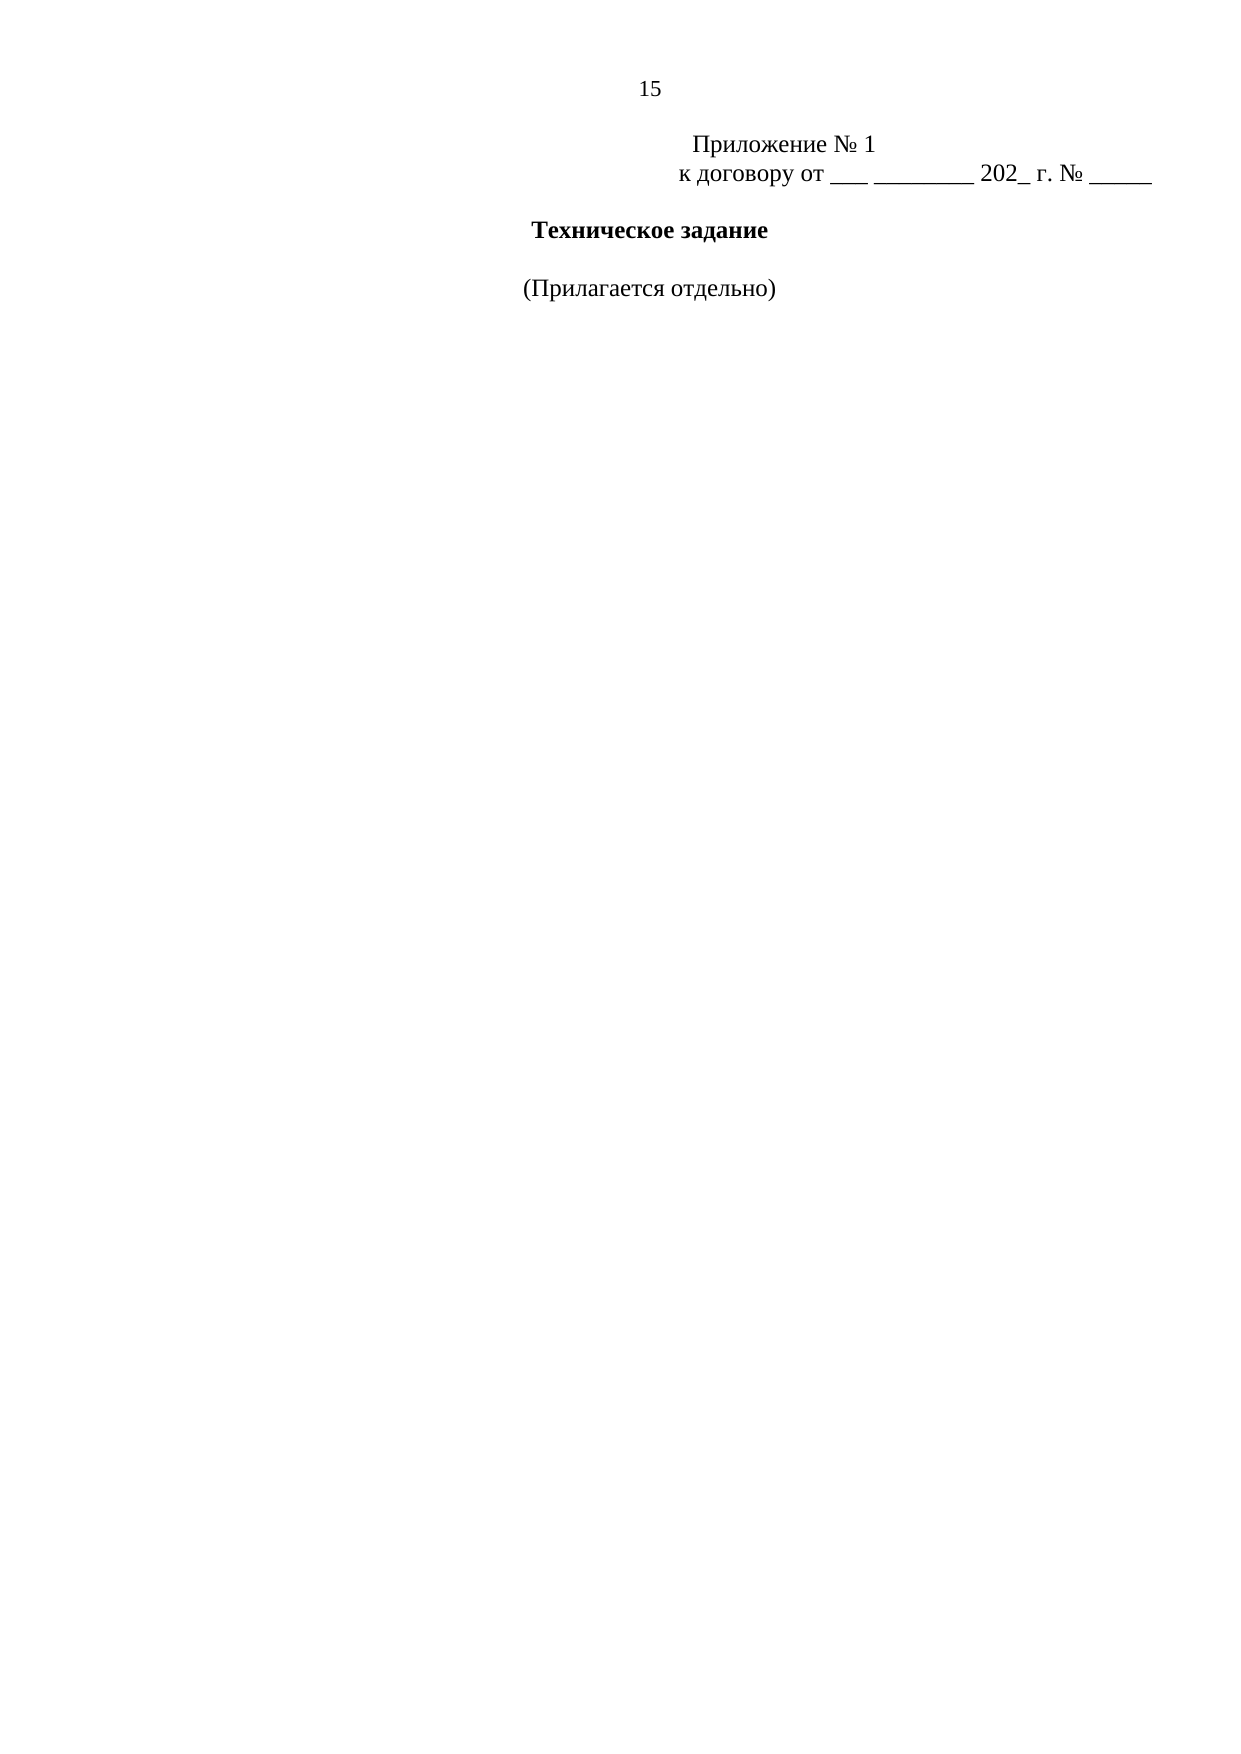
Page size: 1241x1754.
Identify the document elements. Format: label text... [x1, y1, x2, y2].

text (Прилагается отдельно) [148, 273, 1152, 302]
text к договору от ___ ________ 202_ г. № _____ [148, 158, 1152, 187]
text Техническое задание [148, 216, 1152, 244]
text Приложение № 1 [148, 129, 1152, 158]
